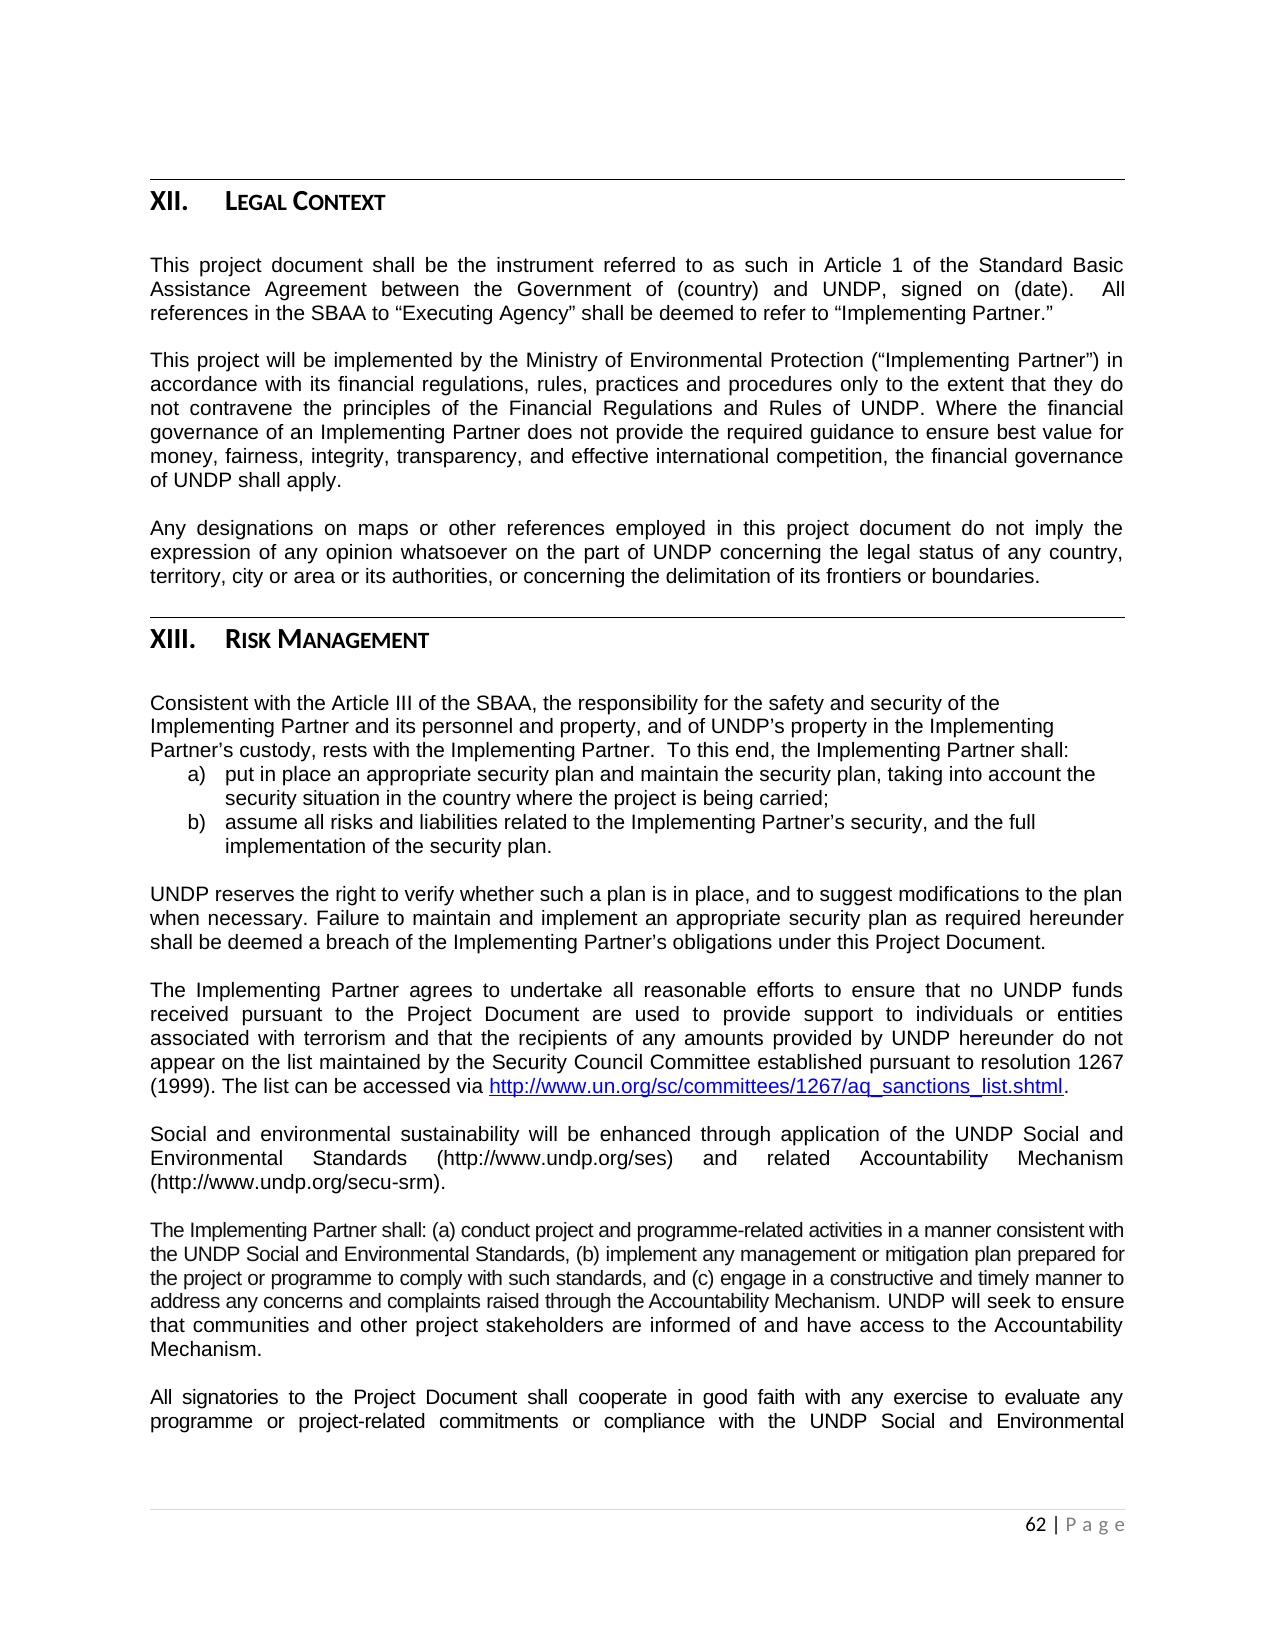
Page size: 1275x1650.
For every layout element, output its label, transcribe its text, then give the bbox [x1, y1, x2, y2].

text The Implementing Partner agrees to undertake all reasonable efforts to ensure that no UNDP funds received pursuant to the Project Document are used to provide support to individuals or entities associated with terrorism and that the recipients of any amounts provided by UNDP hereunder do not appear on the list maintained by the Security Council Committee established pursuant to resolution 1267 (1999). The list can be accessed via http://www.un.org/sc/committees/1267/aq_sanctions_list.shtml. [150, 978, 1125, 1098]
subtitle Legal Context [150, 180, 1125, 217]
text Any designations on maps or other references employed in this project document do not imply the expression of any opinion whatsoever on the part of UNDP concerning the legal status of any country, territory, city or area or its authorities, or concerning the delimitation of its frontiers or boundaries. [150, 516, 1125, 588]
text The Implementing Partner shall: (a) conduct project and programme-related activities in a manner consistent with the UNDP Social and Environmental Standards, (b) implement any management or mitigation plan prepared for the project or programme to comply with such standards, and (c) engage in a constructive and timely manner to address any concerns and complaints raised through the Accountability Mechanism. UNDP will seek to ensure that communities and other project stakeholders are informed of and have access to the Accountability Mechanism. [150, 1217, 1125, 1361]
text UNDP reserves the right to verify whether such a plan is in place, and to suggest modifications to the plan when necessary. Failure to maintain and implement an appropriate security plan as required hereunder shall be deemed a breach of the Implementing Partner’s obligations under this Project Document. [150, 882, 1125, 954]
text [150, 1385, 1125, 1433]
text Consistent with the Article III of the SBAA, the responsibility for the safety and security of the Implementing Partner and its personnel and property, and of UNDP’s property in the Implementing Partner’s custody, rests with the Implementing Partner. To this end, the Implementing Partner shall: [150, 690, 1125, 762]
list assume all risks and liabilities related to the Implementing Partner’s security, and the full implementation of the security plan. [187, 810, 1125, 858]
text This project will be implemented by the Ministry of Environmental Protection (“Implementing Partner”) in accordance with its financial regulations, rules, practices and procedures only to the extent that they do not contravene the principles of the Financial Regulations and Rules of UNDP. Where the financial governance of an Implementing Partner does not provide the required guidance to ensure best value for money, fairness, integrity, transparency, and effective international competition, the financial governance of UNDP shall apply. [150, 348, 1125, 492]
list put in place an appropriate security plan and maintain the security plan, taking into account the security situation in the country where the project is being carried; [187, 762, 1125, 810]
text This project document shall be the instrument referred to as such in Article 1 of the Standard Basic Assistance Agreement between the Government of (country) and UNDP, signed on (date). All references in the SBAA to “Executing Agency” shall be deemed to refer to “Implementing Partner.” [150, 252, 1125, 324]
subtitle Risk Management [150, 618, 1125, 655]
text Social and environmental sustainability will be enhanced through application of the UNDP Social and Environmental Standards (http://www.undp.org/ses) and related Accountability Mechanism (http://www.undp.org/secu-srm). [150, 1122, 1125, 1193]
